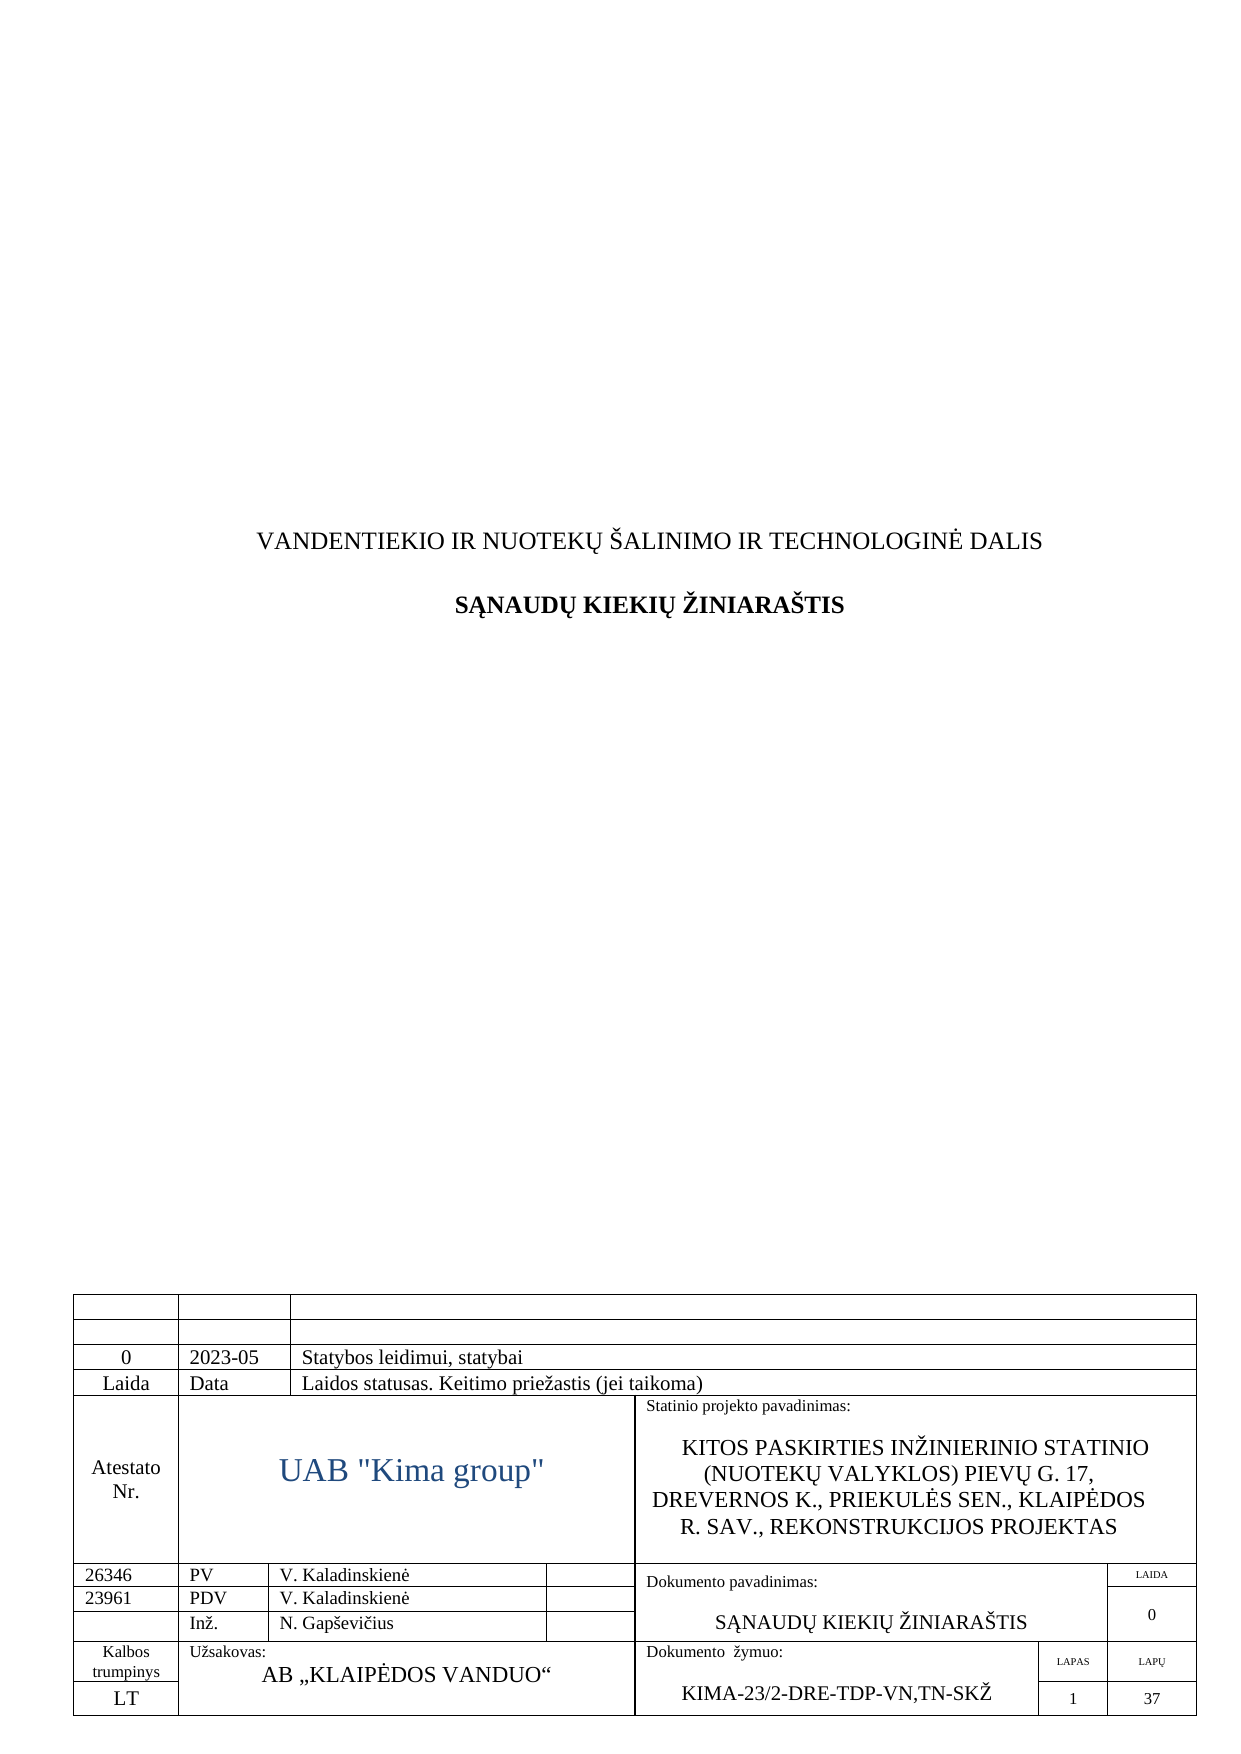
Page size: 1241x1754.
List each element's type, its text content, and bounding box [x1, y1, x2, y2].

text VANDENTIEKIO IR NUOTEKŲ ŠALINIMO IR TECHNOLOGINĖ DALIS [118, 526, 1181, 555]
text SĄNAUDŲ KIEKIŲ ŽINIARAŠTIS [118, 590, 1181, 619]
